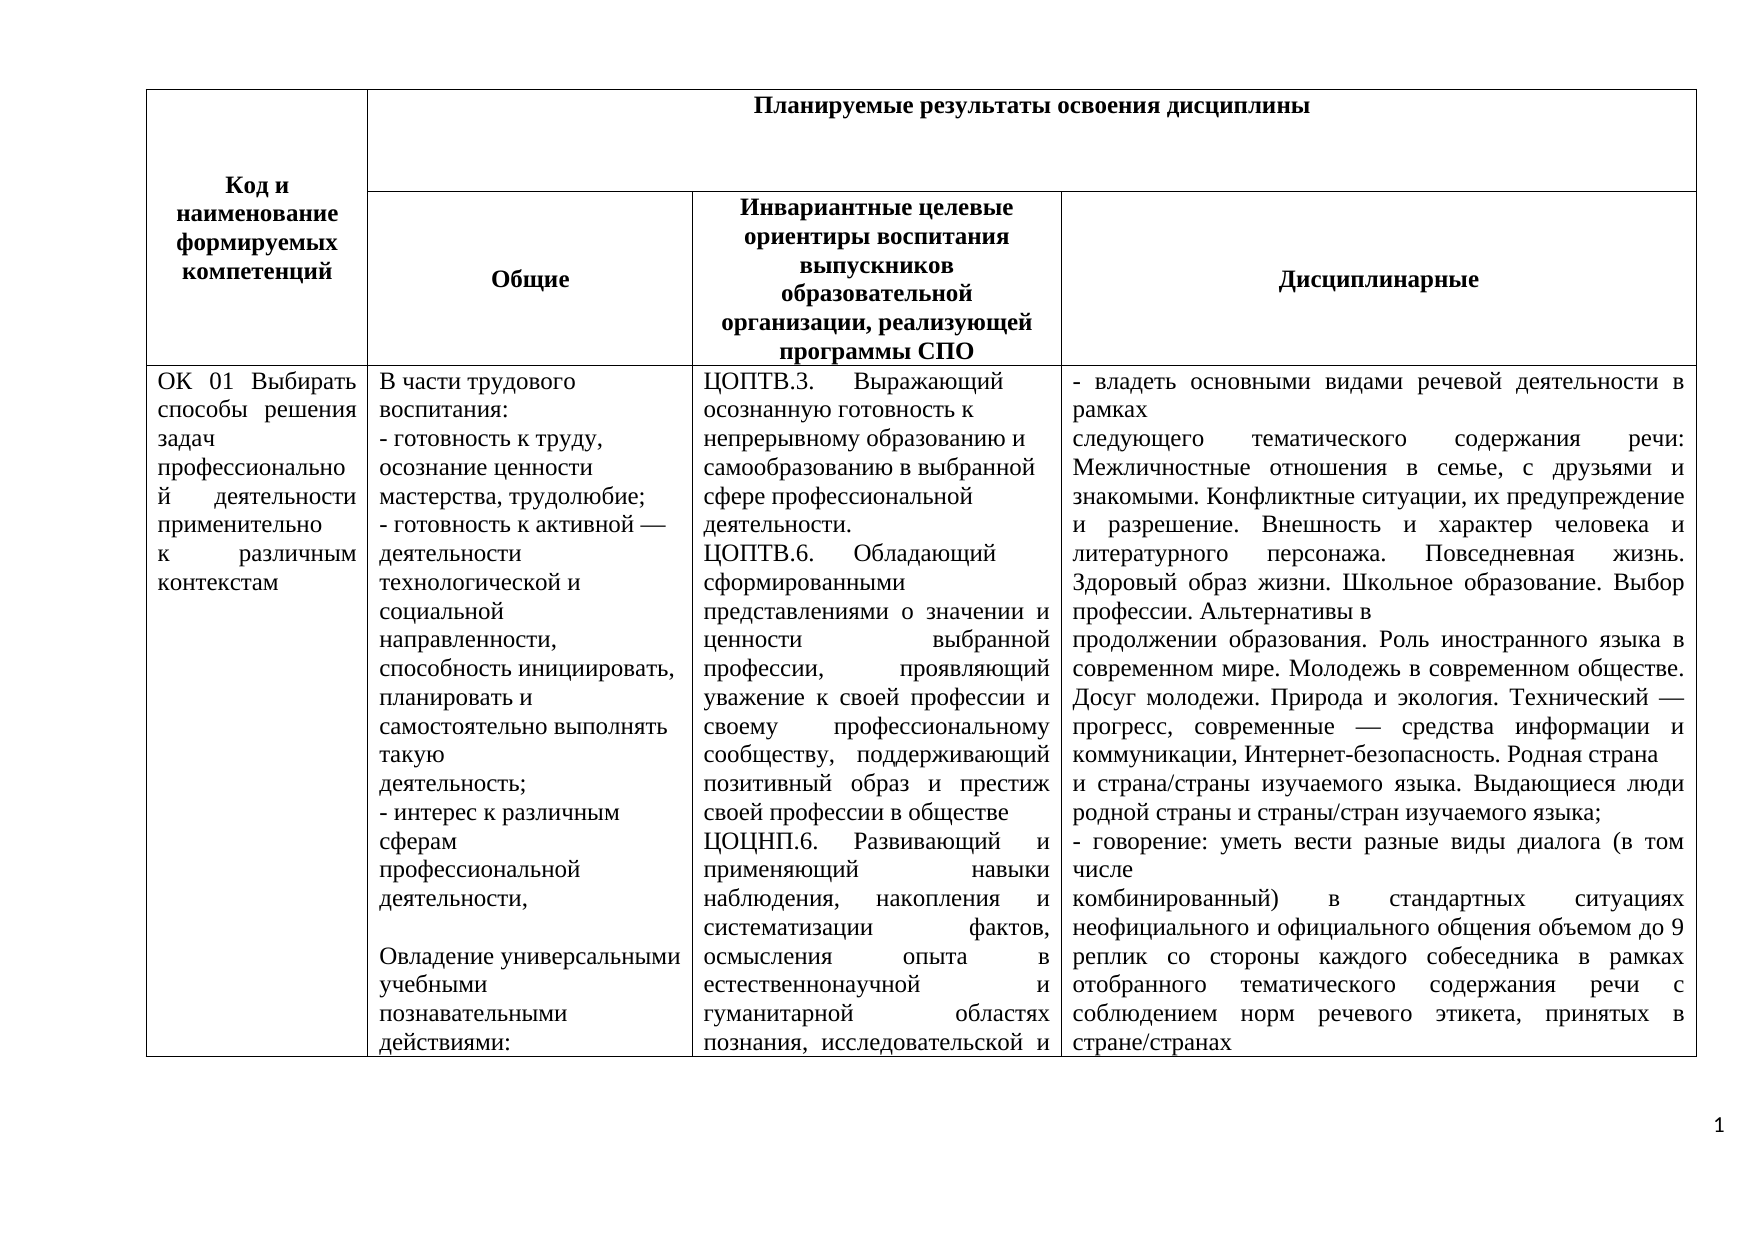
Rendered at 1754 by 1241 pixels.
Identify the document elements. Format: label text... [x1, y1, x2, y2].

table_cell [147, 366, 367, 1056]
table_cell Дисциплинарные [1062, 192, 1696, 365]
table_cell Инвариантные целевые ориентиры воспитания выпускников образовательной организации, реализующей программы СПО [693, 192, 1061, 365]
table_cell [368, 366, 692, 1056]
table_cell Общие [368, 192, 692, 365]
table_header Планируемые результаты освоения дисциплины [368, 90, 1696, 191]
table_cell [693, 366, 1061, 1056]
table_header Код и наименование формируемых компетенций [147, 90, 367, 365]
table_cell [1062, 366, 1696, 1056]
